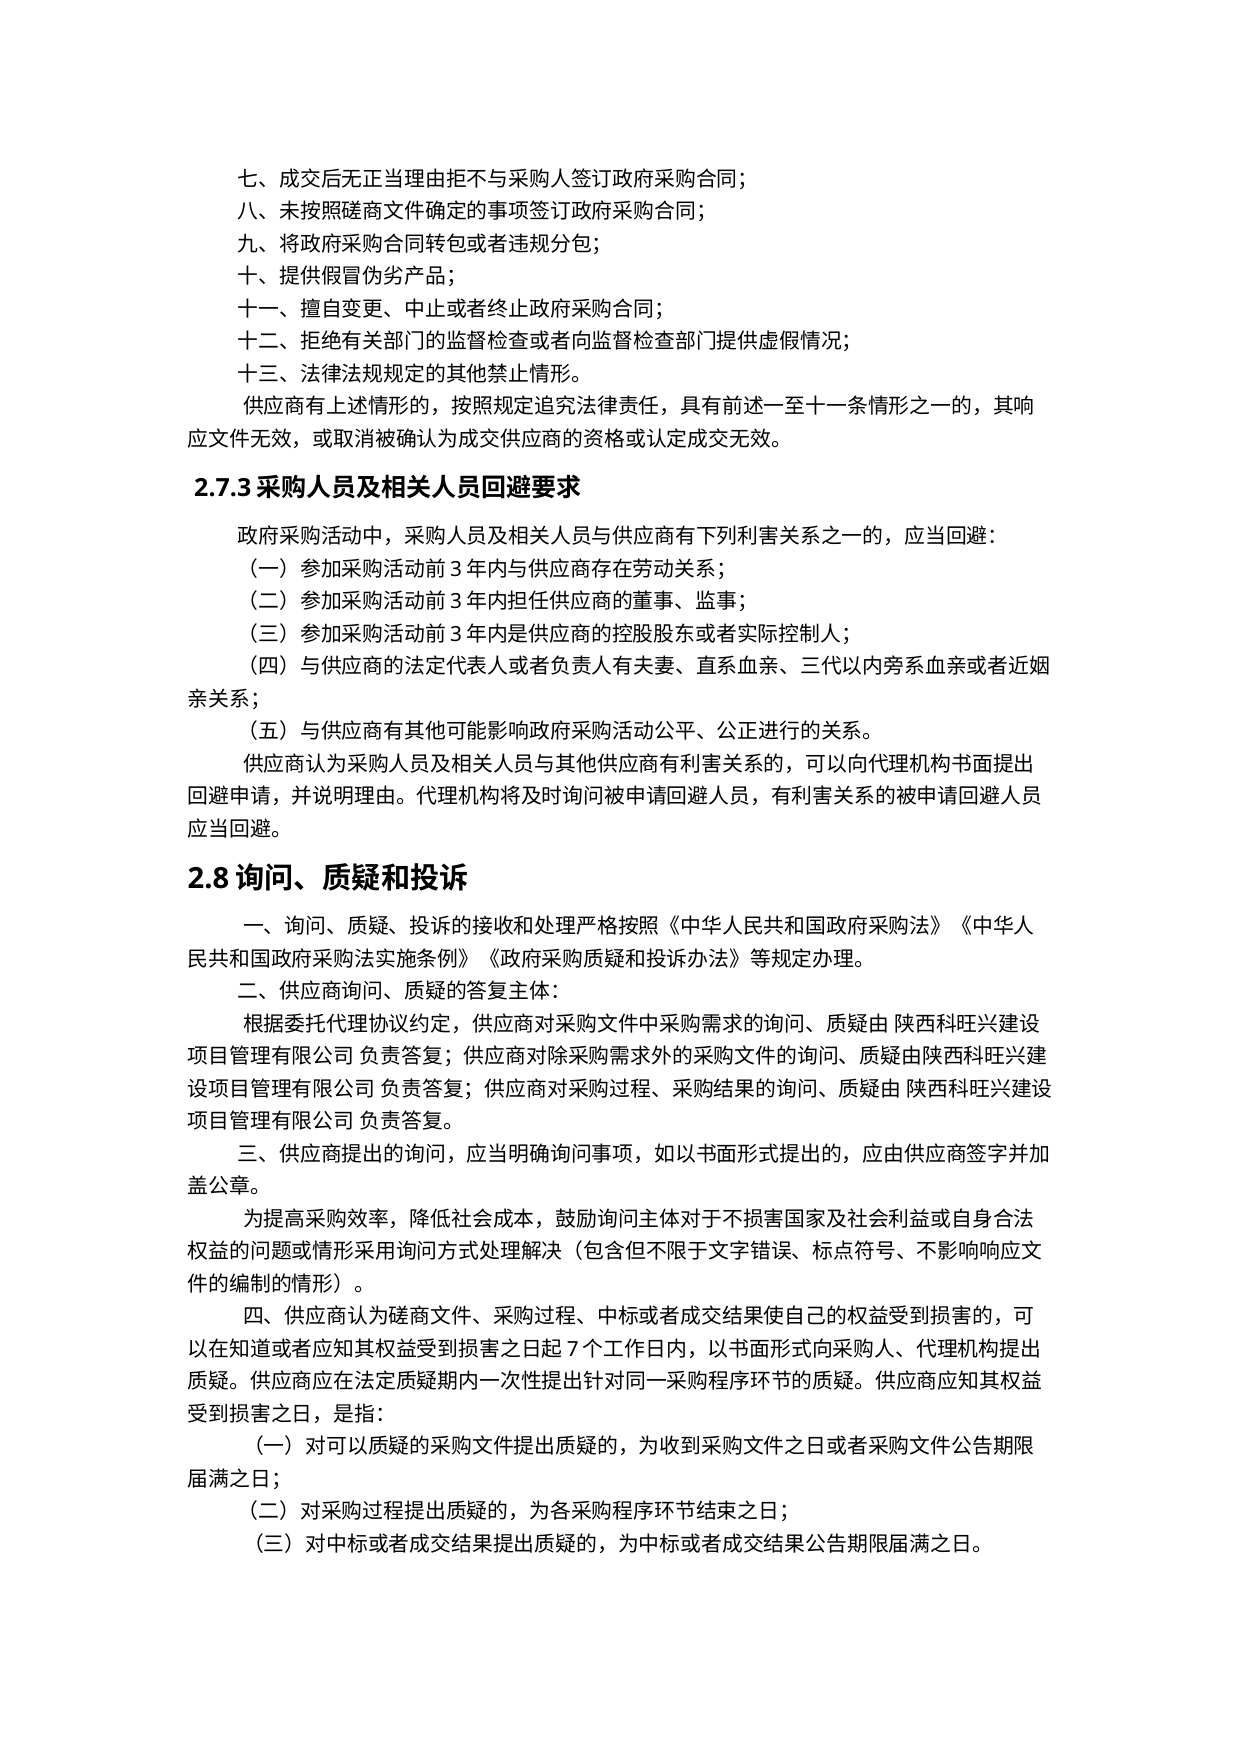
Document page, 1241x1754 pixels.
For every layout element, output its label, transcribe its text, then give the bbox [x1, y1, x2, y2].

text （三）对中标或者成交结果提出质疑的，为中标或者成交结果公告期限届满之日。 [187, 1527, 1053, 1559]
text （三）参加采购活动前3年内是供应商的控股股东或者实际控制人； [187, 617, 1053, 649]
text 八、未按照磋商文件确定的事项签订政府采购合同； [187, 194, 1053, 227]
text （四）与供应商的法定代表人或者负责人有夫妻、直系血亲、三代以内旁系血亲或者近姻亲关系； [187, 649, 1053, 714]
text 供应商有上述情形的，按照规定追究法律责任，具有前述一至十一条情形之一的，其响应文件无效，或取消被确认为成交供应商的资格或认定成交无效。 [187, 389, 1053, 454]
text 根据委托代理协议约定，供应商对采购文件中采购需求的询问、质疑由 陕西科旺兴建设项目管理有限公司 负责答复；供应商对除采购需求外的采购文件的询问、质疑由陕西科旺兴建设项目管理有限公司 负责答复；供应商对采购过程、采购结果的询问、质疑由 陕西科旺兴建设项目管理有限公司 负责答复。 [187, 1007, 1053, 1137]
text 十、提供假冒伪劣产品； [187, 259, 1053, 292]
text 供应商认为采购人员及相关人员与其他供应商有利害关系的，可以向代理机构书面提出回避申请，并说明理由。代理机构将及时询问被申请回避人员，有利害关系的被申请回避人员应当回避。 [187, 747, 1053, 844]
text 十三、法律法规规定的其他禁止情形。 [187, 357, 1053, 389]
text 为提高采购效率，降低社会成本，鼓励询问主体对于不损害国家及社会利益或自身合法权益的问题或情形采用询问方式处理解决（包含但不限于文字错误、标点符号、不影响响应文件的编制的情形）。 [187, 1202, 1053, 1299]
text 七、成交后无正当理由拒不与采购人签订政府采购合同； [187, 162, 1053, 194]
text 2.7.3采购人员及相关人员回避要求 [187, 454, 1053, 519]
text （一）参加采购活动前3年内与供应商存在劳动关系； [187, 552, 1053, 584]
text 九、将政府采购合同转包或者违规分包； [187, 227, 1053, 259]
text 一、询问、质疑、投诉的接收和处理严格按照《中华人民共和国政府采购法》《中华人民共和国政府采购法实施条例》《政府采购质疑和投诉办法》等规定办理。 [187, 909, 1053, 974]
text 政府采购活动中，采购人员及相关人员与供应商有下列利害关系之一的，应当回避： [187, 519, 1053, 552]
text （二）参加采购活动前3年内担任供应商的董事、监事； [187, 584, 1053, 617]
text 十二、拒绝有关部门的监督检查或者向监督检查部门提供虚假情况； [187, 324, 1053, 357]
text （二）对采购过程提出质疑的，为各采购程序环节结束之日； [187, 1494, 1053, 1527]
text 三、供应商提出的询问，应当明确询问事项，如以书面形式提出的，应由供应商签字并加盖公章。 [187, 1137, 1053, 1202]
text 四、供应商认为磋商文件、采购过程、中标或者成交结果使自己的权益受到损害的，可以在知道或者应知其权益受到损害之日起7个工作日内，以书面形式向采购人、代理机构提出质疑。供应商应在法定质疑期内一次性提出针对同一采购程序环节的质疑。供应商应知其权益受到损害之日，是指： [187, 1299, 1053, 1429]
text 2.8询问、质疑和投诉 [187, 844, 1053, 909]
text 十一、擅自变更、中止或者终止政府采购合同； [187, 292, 1053, 324]
text 二、供应商询问、质疑的答复主体： [187, 974, 1053, 1007]
text （一）对可以质疑的采购文件提出质疑的，为收到采购文件之日或者采购文件公告期限届满之日； [187, 1429, 1053, 1494]
text （五）与供应商有其他可能影响政府采购活动公平、公正进行的关系。 [187, 714, 1053, 747]
